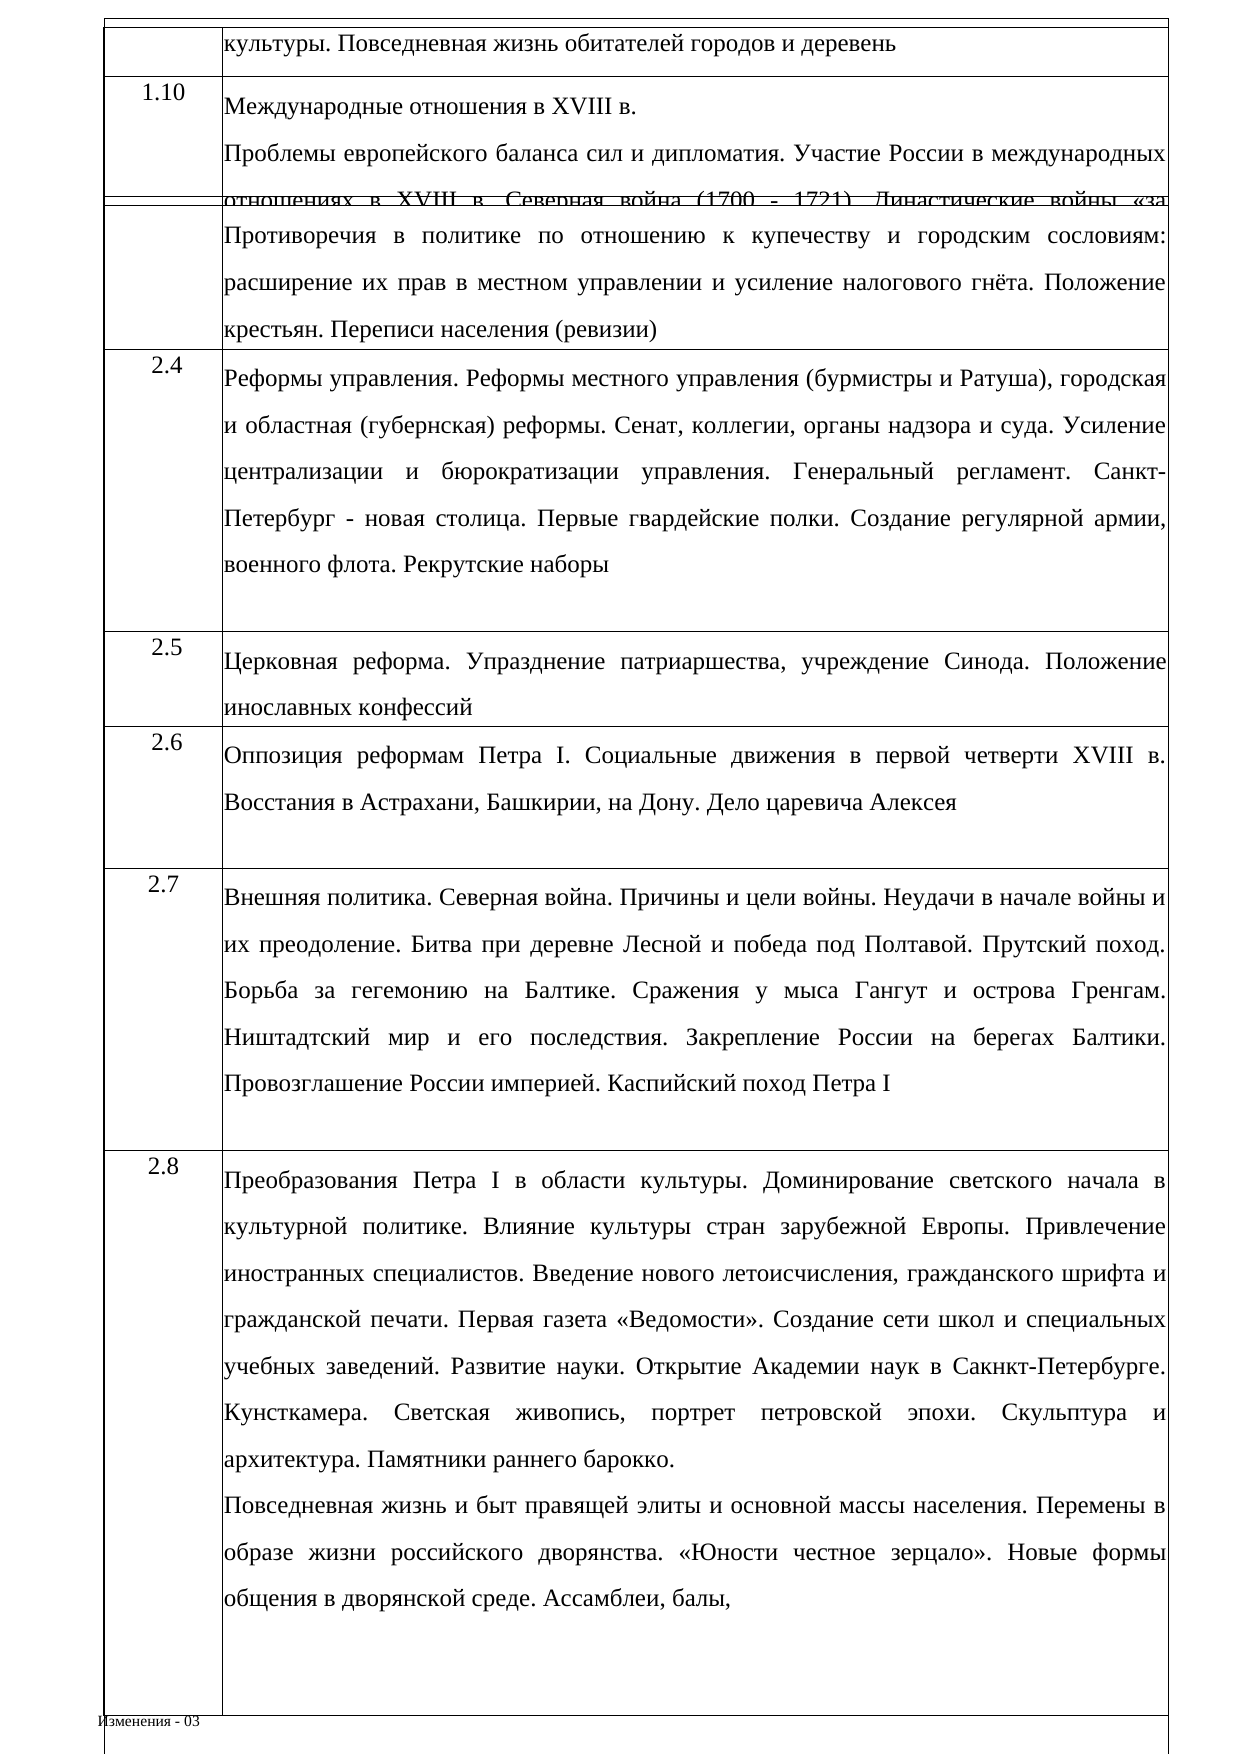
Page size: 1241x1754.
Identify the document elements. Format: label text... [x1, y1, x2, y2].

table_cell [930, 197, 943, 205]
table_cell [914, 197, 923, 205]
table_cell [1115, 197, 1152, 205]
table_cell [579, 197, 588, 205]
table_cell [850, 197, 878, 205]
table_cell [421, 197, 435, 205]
table_cell Церковная реформа. Упразднение патриаршества, учреждение Синода. Положение инославных конфессий [223, 632, 1168, 726]
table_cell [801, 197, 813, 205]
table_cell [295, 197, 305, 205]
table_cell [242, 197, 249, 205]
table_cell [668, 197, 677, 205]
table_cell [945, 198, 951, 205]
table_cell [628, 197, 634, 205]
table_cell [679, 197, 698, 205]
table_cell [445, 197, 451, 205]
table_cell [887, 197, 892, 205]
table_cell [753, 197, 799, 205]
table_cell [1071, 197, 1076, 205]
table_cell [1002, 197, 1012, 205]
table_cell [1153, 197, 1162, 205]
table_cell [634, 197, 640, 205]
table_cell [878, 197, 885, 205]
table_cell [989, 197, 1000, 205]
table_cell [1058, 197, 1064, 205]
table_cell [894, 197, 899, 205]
table_cell 1.10 [105, 77, 222, 196]
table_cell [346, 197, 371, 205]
table_cell 2.7 [105, 869, 222, 1150]
table_cell Международные отношения в XVIII в. Проблемы европейского баланса сил и дипломатия. Участие России в международных отношениях в XVIII в. Северная война (1700 - 1721). Династические войны «за наследство». Семилетняя война (1756 - 1763). Разделы Речи Посполитой. Войны антифранцузских коалиций против революционной Франции. Колониальные захваты европейских держав [223, 77, 1168, 196]
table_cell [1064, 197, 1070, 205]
table_cell 2.4 [105, 350, 222, 631]
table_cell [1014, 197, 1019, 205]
table_cell Оппозиция реформам Петра I. Социальные движения в первой четверти XVIII в. Восстания в Астрахани, Башкирии, на Дону. Дело царевича Алексея [223, 727, 1168, 868]
table_cell 2.8 [105, 1151, 222, 1715]
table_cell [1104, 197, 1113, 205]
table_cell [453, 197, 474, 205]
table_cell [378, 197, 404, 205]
table_cell Преобразования Петра I в области культуры. Доминирование светского начала в культурной политике. Влияние культуры стран зарубежной Европы. Привлечение иностранных специалистов. Введение нового летоисчисления, гражданского шрифта и гражданской печати. Первая газета «Ведомости». Создание сети школ и специальных учебных заведений. Развитие науки. Открытие Академии наук в Сакнкт-Петербурге. Кунсткамера. Светская живопись, портрет петровской эпохи. Скульптура и архитектура. Памятники раннего барокко. Повседневная жизнь и быт правящей элиты и основной массы населения. Перемены в образе жизни российского дворянства. «Юности честное зерцало». Новые формы общения в дворянской среде. Ассамблеи, балы, [223, 1151, 1168, 1715]
table_cell Реформы управления. Реформы местного управления (бурмистры и Ратуша), городская и областная (губернская) реформы. Сенат, коллегии, органы надзора и суда. Усиление централизации и бюрократизации управления. Генеральный регламент. Санкт-Петербург - новая столица. Первые гвардейские полки. Создание регулярной армии, военного флота. Рекрутские наборы [223, 350, 1168, 631]
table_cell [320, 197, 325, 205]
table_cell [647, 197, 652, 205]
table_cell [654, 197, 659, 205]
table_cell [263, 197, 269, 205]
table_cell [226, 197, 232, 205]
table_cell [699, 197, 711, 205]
table_cell Внешняя политика. Северная война. Причины и цели войны. Неудачи в начале войны и их преодоление. Битва при деревне Лесной и победа под Полтавой. Прутский поход. Борьба за гегемонию на Балтике. Сражения у мыса Гангут и острова Гренгам. Ништадтский мир и его последствия. Закрепление России на берегах Балтики. Провозглашение России империей. Каспийский поход Петра I [223, 869, 1168, 1150]
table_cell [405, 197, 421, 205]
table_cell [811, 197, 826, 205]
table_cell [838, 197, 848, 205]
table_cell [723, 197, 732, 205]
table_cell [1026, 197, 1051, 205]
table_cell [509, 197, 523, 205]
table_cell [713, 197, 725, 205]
table_header [105, 28, 222, 76]
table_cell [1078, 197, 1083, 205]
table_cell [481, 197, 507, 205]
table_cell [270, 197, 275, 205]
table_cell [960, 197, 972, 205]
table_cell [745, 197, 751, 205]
table_header Противоречия в политике по отношению к купечеству и городским сословиям: расширение их прав в местном управлении и усиление налогового гнёта. Положение крестьян. Переписи населения (ревизии) [223, 206, 1168, 349]
table_cell 2.5 [105, 632, 222, 726]
table_header культуры. Повседневная жизнь обитателей городов и деревень [223, 28, 1168, 76]
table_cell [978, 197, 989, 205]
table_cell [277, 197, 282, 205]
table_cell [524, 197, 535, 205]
table_header [105, 206, 222, 349]
table_cell 2.6 [105, 727, 222, 868]
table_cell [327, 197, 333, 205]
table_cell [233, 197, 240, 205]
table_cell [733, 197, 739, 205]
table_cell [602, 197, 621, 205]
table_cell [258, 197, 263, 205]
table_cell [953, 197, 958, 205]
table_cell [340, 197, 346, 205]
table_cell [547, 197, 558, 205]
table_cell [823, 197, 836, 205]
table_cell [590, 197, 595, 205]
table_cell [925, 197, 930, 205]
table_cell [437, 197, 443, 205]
